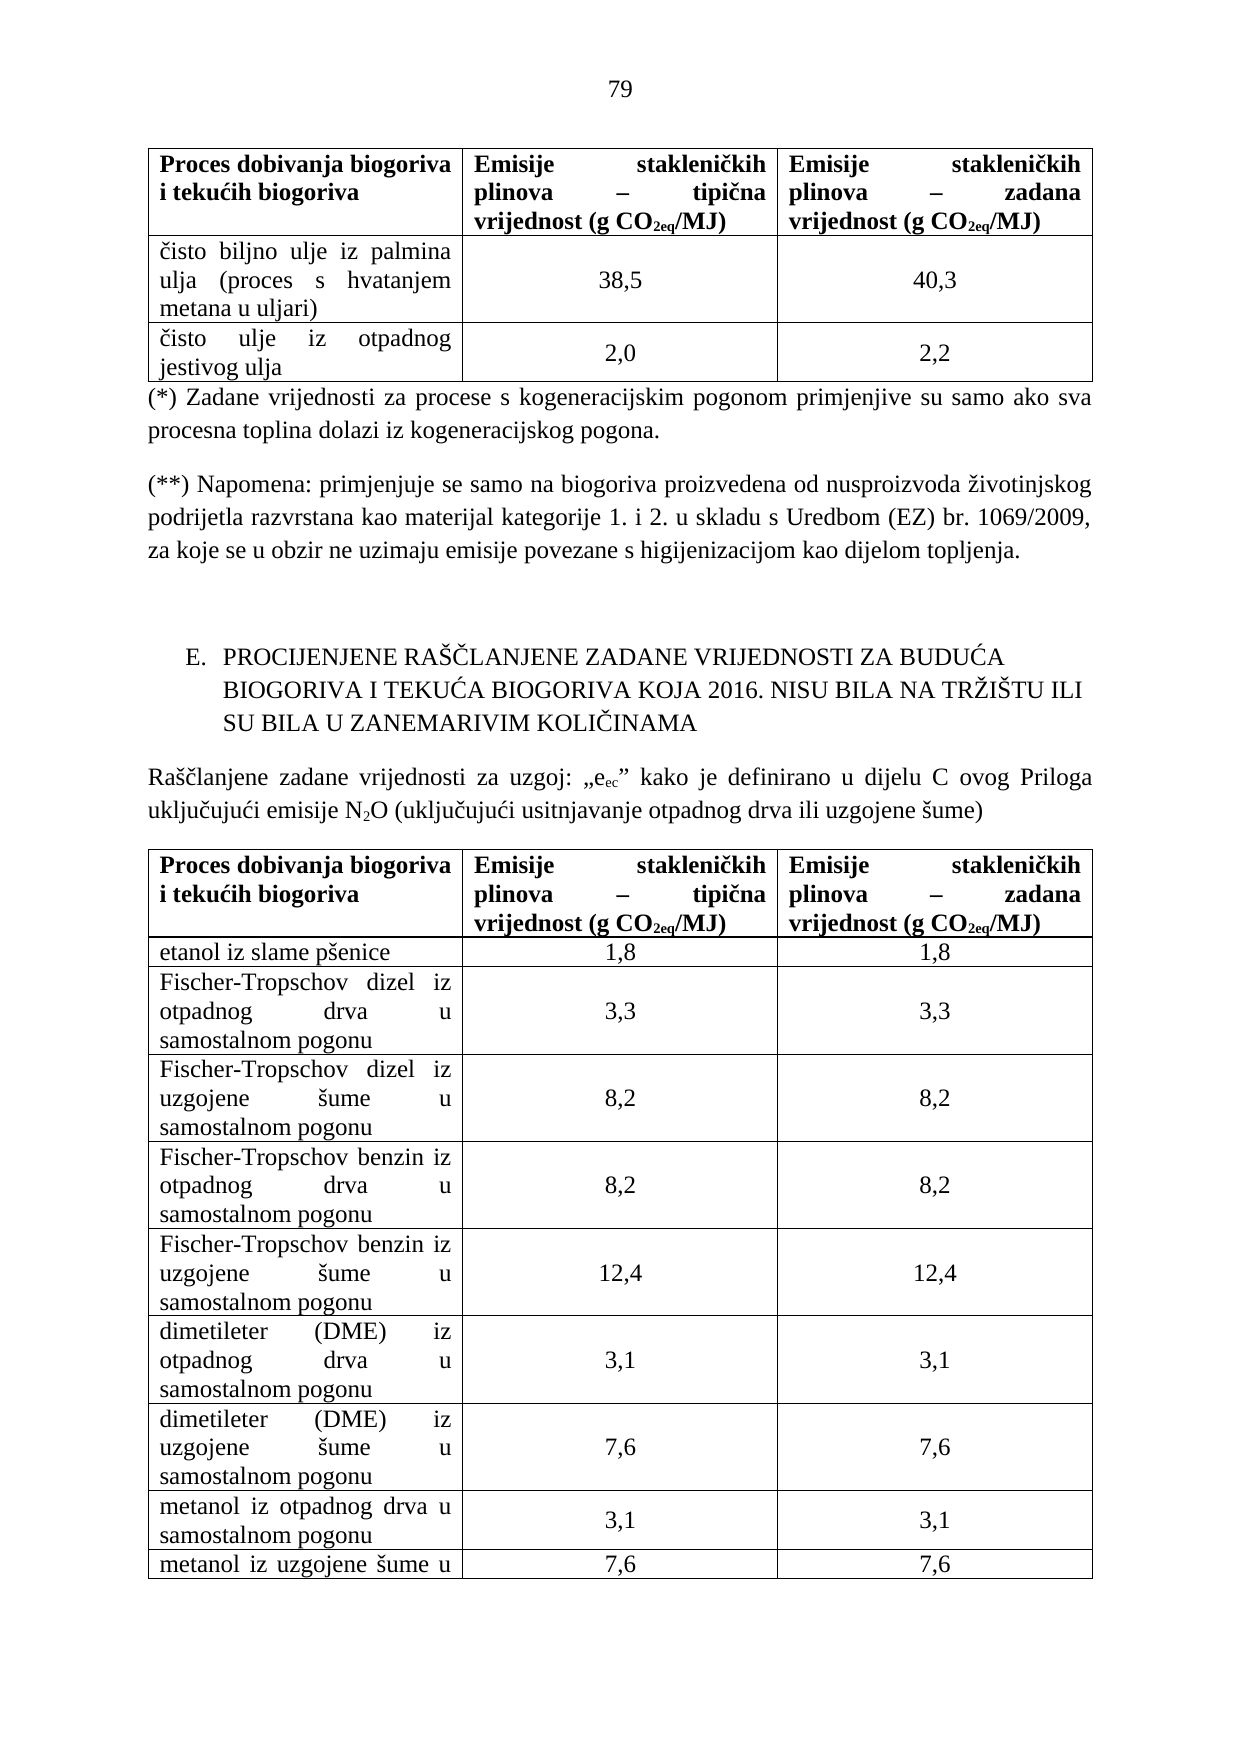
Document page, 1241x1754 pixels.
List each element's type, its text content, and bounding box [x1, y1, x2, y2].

table_cell 3,3 [778, 967, 1092, 1053]
table_header Emisije stakleničkih plinova – zadana vrijednost (g CO2eq/MJ) [778, 850, 1092, 936]
table_cell dimetileter (DME) iz uzgojene šume u samostalnom pogonu [149, 1404, 462, 1490]
table_cell metanol iz uzgojene šume u samostalnom pogonu [149, 1550, 462, 1578]
table_cell metanol iz otpadnog drva u samostalnom pogonu [149, 1491, 462, 1548]
table_cell 7,6 [778, 1404, 1092, 1490]
table_cell 38,5 [463, 236, 777, 322]
table_cell 1,8 [463, 938, 777, 966]
table_cell dimetileter (DME) iz otpadnog drva u samostalnom pogonu [149, 1316, 462, 1403]
table_header Emisije stakleničkih plinova – zadana vrijednost (g CO2eq/MJ) [778, 149, 1092, 235]
table_cell 3,1 [463, 1316, 777, 1403]
table_cell 40,3 [778, 236, 1092, 322]
list PROCIJENJENE RAŠČLANJENE ZADANE VRIJEDNOSTI ZA BUDUĆA BIOGORIVA I TEKUĆA BIOGORIVA KOJA 2016. NISU BILA NA TRŽIŠTU ILI SU BILA U ZANEMARIVIM KOLIČINAMA [185, 642, 1093, 737]
table_cell 7,6 [463, 1404, 777, 1490]
table_cell 2,2 [778, 323, 1092, 381]
table_header Emisije stakleničkih plinova – tipična vrijednost (g CO2eq/MJ) [463, 850, 777, 936]
table_header Emisije stakleničkih plinova – tipična vrijednost (g CO2eq/MJ) [463, 149, 777, 235]
table_cell Fischer-Tropschov benzin iz otpadnog drva u samostalnom pogonu [149, 1142, 462, 1228]
text (**) Napomena: primjenjuje se samo na biogoriva proizvedena od nusproizvoda životinjskog podrijetla razvrstana kao materijal kategorije 1. i 2. u skladu s Uredbom (EZ) br. 1069/2009, za koje se u obzir ne uzimaju emisije povezane s higijenizacijom kao dijelom topljenja. [148, 469, 1093, 563]
text (*) Zadane vrijednosti za procese s kogeneracijskim pogonom primjenjive su samo ako sva procesna toplina dolazi iz kogeneracijskog pogona. [148, 382, 1093, 443]
table_cell Fischer-Tropschov dizel iz uzgojene šume u samostalnom pogonu [149, 1055, 462, 1141]
table_cell 8,2 [778, 1055, 1092, 1141]
table_cell 7,6 [463, 1550, 777, 1578]
table_cell čisto biljno ulje iz palmina ulja (proces s hvatanjem metana u uljari) [149, 236, 462, 322]
table_cell 3,1 [463, 1491, 777, 1548]
table_cell 1,8 [778, 938, 1092, 966]
table_cell 3,1 [778, 1316, 1092, 1403]
text Raščlanjene zadane vrijednosti za uzgoj: „eec” kako je definirano u dijelu C ovog Priloga uključujući emisije N2O (uključujući usitnjavanje otpadnog drva ili uzgojene šume) [148, 762, 1093, 824]
table_cell 8,2 [778, 1142, 1092, 1228]
table_header Proces dobivanja biogoriva i tekućih biogoriva [149, 149, 462, 235]
table_cell Fischer-Tropschov benzin iz uzgojene šume u samostalnom pogonu [149, 1229, 462, 1315]
table_cell čisto ulje iz otpadnog jestivog ulja [149, 323, 462, 381]
table_cell 2,0 [463, 323, 777, 381]
table_cell Fischer-Tropschov dizel iz otpadnog drva u samostalnom pogonu [149, 967, 462, 1053]
table_cell etanol iz slame pšenice [149, 938, 462, 966]
table_cell 3,1 [778, 1491, 1092, 1548]
table_cell 3,3 [463, 967, 777, 1053]
table_header Proces dobivanja biogoriva i tekućih biogoriva [149, 850, 462, 936]
table_cell 8,2 [463, 1142, 777, 1228]
table_cell 12,4 [463, 1229, 777, 1315]
table_cell 7,6 [778, 1550, 1092, 1578]
table_cell 12,4 [778, 1229, 1092, 1315]
table_cell 8,2 [463, 1055, 777, 1141]
